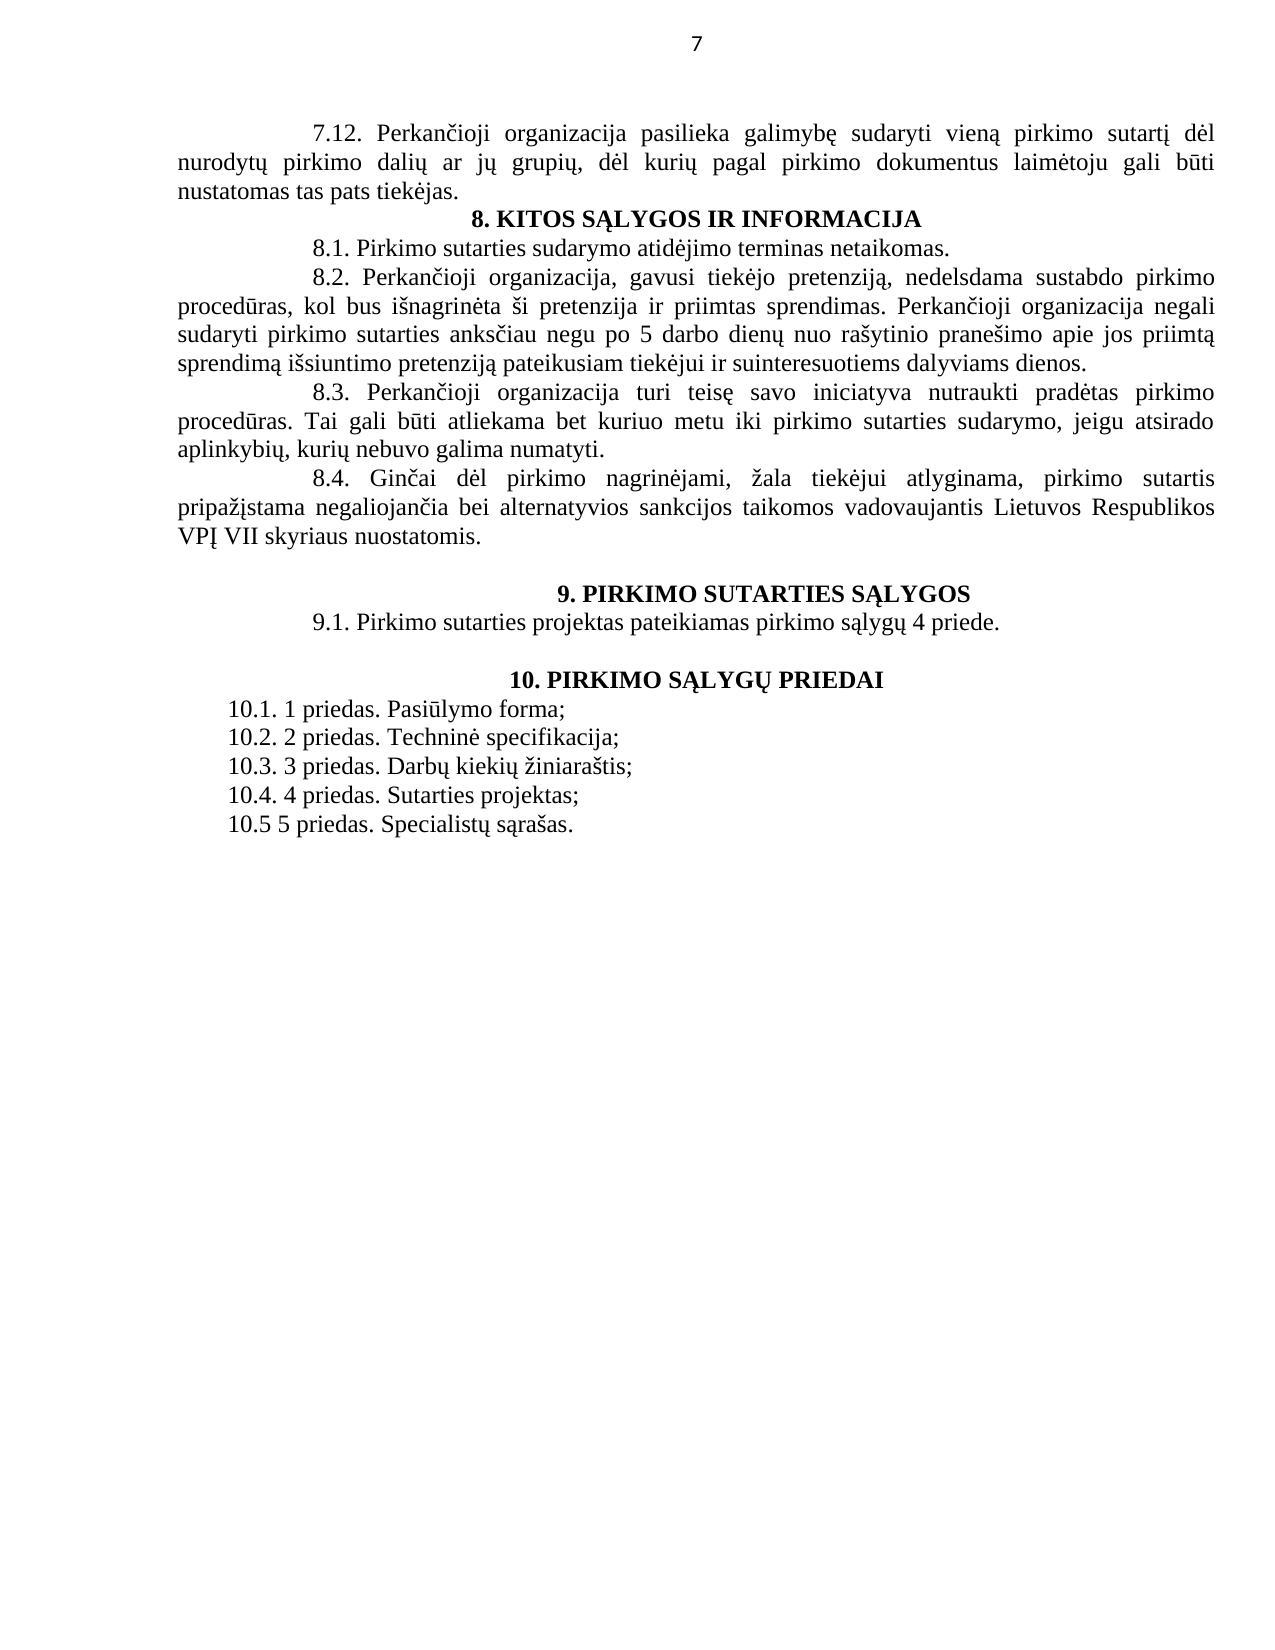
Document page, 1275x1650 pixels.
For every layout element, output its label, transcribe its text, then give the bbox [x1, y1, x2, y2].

text 8.4. Ginčai dėl pirkimo nagrinėjami, žala tiekėjui atlyginama, pirkimo sutartis pripažįstama negaliojančia bei alternatyvios sankcijos taikomos vadovaujantis Lietuvos Respublikos VPĮ VII skyriaus nuostatomis. [177, 463, 1216, 549]
text 8. KITOS SĄLYGOS IR INFORMACIJA [177, 204, 1216, 233]
text 10.3. 3 priedas. Darbų kiekių žiniaraštis; [177, 751, 1216, 780]
text 8.2. Perkančioji organizacija, gavusi tiekėjo pretenziją, nedelsdama sustabdo pirkimo procedūras, kol bus išnagrinėta ši pretenzija ir priimtas sprendimas. Perkančioji organizacija negali sudaryti pirkimo sutarties anksčiau negu po 5 darbo dienų nuo rašytinio pranešimo apie jos priimtą sprendimą išsiuntimo pretenziją pateikusiam tiekėjui ir suinteresuotiems dalyviams dienos. [177, 262, 1216, 377]
text 10.2. 2 priedas. Techninė specifikacija; [177, 722, 1216, 751]
text 8.1. Pirkimo sutarties sudarymo atidėjimo terminas netaikomas. [177, 233, 1216, 262]
text 7.12. Perkančioji organizacija pasilieka galimybę sudaryti vieną pirkimo sutartį dėl nurodytų pirkimo dalių ar jų grupių, dėl kurių pagal pirkimo dokumentus laimėtoju gali būti nustatomas tas pats tiekėjas. [177, 118, 1216, 204]
text 10.1. 1 priedas. Pasiūlymo forma; [177, 694, 1216, 722]
text 9.1. Pirkimo sutarties projektas pateikiamas pirkimo sąlygų 4 priede. [177, 607, 1216, 636]
text 8.3. Perkančioji organizacija turi teisę savo iniciatyva nutraukti pradėtas pirkimo procedūras. Tai gali būti atliekama bet kuriuo metu iki pirkimo sutarties sudarymo, jeigu atsirado aplinkybių, kurių nebuvo galima numatyti. [177, 377, 1216, 463]
text 10.5 5 priedas. Specialistų sąrašas. [177, 809, 1216, 837]
text 9. PIRKIMO SUTARTIES SĄLYGOS [177, 579, 1216, 607]
text 10. PIRKIMO SĄLYGŲ PRIEDAI [177, 665, 1216, 694]
text 10.4. 4 priedas. Sutarties projektas; [177, 780, 1216, 809]
